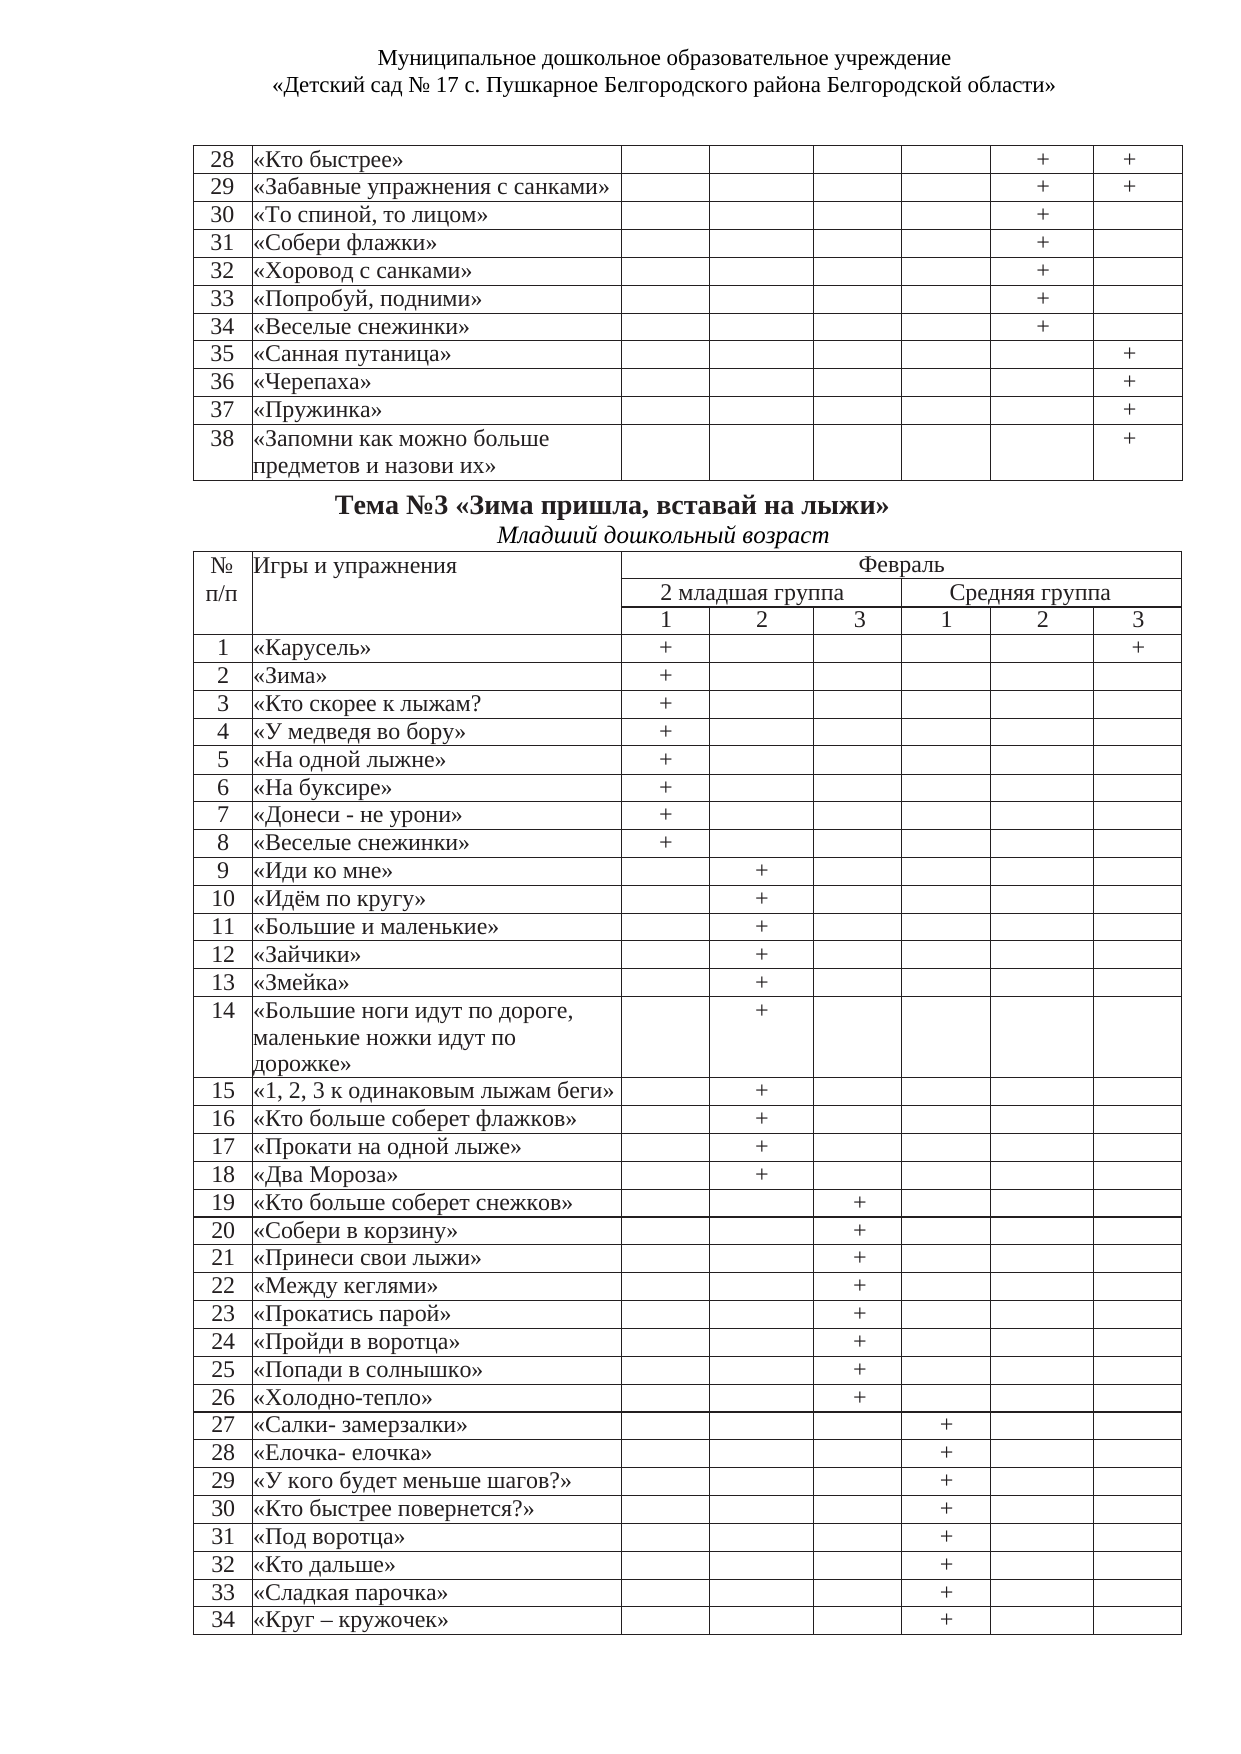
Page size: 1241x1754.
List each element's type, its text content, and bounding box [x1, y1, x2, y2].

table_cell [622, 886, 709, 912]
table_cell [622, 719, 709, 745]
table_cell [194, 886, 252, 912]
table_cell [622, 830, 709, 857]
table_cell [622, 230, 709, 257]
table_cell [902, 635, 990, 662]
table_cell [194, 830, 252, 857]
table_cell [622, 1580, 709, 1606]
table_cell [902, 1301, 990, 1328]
text Младший дошкольный возраст [177, 520, 1152, 549]
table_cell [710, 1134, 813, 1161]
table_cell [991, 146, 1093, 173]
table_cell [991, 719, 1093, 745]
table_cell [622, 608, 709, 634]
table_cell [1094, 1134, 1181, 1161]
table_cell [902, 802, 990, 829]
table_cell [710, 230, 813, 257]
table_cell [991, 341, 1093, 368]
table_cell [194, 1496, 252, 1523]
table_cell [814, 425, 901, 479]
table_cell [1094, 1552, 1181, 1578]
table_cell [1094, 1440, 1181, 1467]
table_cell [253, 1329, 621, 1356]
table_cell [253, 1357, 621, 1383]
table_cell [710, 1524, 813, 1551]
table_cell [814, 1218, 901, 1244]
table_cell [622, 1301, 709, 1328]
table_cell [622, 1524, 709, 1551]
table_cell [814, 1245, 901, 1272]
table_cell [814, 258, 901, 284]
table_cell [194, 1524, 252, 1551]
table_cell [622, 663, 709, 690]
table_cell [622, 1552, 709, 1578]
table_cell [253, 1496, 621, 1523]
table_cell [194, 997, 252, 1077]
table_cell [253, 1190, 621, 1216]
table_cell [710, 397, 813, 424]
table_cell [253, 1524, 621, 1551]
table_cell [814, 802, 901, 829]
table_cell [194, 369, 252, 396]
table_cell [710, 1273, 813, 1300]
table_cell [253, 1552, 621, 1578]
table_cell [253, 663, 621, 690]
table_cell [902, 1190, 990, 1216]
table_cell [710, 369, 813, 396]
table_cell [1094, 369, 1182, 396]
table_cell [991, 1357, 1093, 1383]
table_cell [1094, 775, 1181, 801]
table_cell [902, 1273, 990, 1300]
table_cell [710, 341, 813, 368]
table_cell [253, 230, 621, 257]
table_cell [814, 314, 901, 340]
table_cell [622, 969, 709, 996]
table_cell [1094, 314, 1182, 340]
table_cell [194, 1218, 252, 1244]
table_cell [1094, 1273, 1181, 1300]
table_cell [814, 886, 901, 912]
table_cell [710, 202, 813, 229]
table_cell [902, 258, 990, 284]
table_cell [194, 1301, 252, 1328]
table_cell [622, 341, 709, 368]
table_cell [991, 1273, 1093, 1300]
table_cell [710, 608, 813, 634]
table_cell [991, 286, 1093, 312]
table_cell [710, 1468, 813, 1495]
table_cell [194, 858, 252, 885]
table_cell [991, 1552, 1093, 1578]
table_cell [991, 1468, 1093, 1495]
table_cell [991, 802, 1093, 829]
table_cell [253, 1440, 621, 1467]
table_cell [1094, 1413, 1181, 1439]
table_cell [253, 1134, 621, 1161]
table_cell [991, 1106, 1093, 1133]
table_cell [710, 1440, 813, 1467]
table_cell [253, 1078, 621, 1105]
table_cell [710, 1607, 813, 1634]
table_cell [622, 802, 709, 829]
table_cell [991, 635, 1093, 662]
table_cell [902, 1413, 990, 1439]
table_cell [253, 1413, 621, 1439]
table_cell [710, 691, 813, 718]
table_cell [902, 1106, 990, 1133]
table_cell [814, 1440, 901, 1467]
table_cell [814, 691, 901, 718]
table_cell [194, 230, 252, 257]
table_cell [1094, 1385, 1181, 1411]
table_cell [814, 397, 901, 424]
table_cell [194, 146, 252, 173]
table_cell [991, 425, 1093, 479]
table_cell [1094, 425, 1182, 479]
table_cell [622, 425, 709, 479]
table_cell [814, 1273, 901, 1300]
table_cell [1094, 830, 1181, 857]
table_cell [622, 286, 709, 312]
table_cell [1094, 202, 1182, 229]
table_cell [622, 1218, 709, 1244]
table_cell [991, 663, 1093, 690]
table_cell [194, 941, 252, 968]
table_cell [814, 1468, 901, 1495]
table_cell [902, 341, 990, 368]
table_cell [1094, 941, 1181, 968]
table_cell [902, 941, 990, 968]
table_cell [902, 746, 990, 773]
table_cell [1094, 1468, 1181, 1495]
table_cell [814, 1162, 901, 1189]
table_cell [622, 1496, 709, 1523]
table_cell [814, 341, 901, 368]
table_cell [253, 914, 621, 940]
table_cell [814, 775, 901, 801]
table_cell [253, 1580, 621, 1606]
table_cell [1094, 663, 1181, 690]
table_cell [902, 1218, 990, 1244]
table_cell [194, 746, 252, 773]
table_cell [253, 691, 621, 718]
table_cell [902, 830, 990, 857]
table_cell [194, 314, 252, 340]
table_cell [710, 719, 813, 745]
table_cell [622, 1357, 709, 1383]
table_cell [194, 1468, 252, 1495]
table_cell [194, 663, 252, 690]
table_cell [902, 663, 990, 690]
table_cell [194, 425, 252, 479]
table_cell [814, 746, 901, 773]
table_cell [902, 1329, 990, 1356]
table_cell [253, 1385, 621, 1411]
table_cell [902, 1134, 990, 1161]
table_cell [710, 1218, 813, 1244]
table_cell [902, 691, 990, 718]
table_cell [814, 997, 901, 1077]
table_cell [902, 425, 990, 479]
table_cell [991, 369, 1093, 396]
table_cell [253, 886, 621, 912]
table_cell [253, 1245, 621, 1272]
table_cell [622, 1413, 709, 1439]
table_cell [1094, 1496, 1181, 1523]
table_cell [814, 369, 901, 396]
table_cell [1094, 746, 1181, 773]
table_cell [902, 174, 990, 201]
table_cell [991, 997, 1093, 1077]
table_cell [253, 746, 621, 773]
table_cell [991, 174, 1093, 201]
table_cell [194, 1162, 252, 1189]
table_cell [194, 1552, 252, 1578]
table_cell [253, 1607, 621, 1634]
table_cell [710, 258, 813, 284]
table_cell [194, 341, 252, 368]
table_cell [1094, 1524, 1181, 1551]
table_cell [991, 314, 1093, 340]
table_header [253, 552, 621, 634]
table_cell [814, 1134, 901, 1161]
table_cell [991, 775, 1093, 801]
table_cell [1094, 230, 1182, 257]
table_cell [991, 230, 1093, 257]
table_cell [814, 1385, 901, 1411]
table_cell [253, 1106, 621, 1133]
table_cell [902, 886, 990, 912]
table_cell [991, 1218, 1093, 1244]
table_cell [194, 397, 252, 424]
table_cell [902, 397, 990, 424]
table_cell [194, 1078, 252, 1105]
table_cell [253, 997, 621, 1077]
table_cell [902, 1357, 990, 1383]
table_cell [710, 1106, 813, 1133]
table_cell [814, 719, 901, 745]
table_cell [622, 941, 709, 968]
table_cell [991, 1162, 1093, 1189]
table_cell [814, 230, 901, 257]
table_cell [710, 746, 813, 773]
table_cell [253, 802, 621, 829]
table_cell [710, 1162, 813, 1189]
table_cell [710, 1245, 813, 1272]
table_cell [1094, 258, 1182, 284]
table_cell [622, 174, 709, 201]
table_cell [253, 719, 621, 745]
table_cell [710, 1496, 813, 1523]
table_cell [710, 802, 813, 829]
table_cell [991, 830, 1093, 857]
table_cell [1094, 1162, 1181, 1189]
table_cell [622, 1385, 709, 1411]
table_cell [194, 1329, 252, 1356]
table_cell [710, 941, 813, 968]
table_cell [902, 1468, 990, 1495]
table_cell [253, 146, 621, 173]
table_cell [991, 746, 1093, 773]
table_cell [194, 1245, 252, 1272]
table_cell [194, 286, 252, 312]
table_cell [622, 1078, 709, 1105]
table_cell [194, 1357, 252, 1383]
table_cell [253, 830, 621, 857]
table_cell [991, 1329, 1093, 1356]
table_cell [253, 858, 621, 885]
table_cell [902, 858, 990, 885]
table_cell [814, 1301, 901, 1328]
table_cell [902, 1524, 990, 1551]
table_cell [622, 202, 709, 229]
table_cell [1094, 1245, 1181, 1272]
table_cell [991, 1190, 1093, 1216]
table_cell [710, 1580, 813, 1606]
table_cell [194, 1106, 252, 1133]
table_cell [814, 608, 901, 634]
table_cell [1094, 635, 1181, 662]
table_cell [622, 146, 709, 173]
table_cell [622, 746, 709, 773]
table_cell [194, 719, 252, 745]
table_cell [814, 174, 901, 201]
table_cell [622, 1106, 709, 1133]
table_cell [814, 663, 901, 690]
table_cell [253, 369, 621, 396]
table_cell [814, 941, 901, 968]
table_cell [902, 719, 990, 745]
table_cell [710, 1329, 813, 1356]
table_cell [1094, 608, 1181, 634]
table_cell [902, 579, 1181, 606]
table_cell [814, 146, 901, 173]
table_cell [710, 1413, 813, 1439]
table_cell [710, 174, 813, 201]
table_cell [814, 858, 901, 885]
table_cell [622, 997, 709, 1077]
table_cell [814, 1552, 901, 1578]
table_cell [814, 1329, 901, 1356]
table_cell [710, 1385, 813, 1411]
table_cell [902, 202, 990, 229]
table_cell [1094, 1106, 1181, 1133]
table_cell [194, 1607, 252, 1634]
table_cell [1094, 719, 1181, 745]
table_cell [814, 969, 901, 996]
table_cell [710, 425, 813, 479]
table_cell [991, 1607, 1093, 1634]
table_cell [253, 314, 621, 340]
text Тема №3 «Зима пришла, вставай на лыжи» [177, 488, 1047, 520]
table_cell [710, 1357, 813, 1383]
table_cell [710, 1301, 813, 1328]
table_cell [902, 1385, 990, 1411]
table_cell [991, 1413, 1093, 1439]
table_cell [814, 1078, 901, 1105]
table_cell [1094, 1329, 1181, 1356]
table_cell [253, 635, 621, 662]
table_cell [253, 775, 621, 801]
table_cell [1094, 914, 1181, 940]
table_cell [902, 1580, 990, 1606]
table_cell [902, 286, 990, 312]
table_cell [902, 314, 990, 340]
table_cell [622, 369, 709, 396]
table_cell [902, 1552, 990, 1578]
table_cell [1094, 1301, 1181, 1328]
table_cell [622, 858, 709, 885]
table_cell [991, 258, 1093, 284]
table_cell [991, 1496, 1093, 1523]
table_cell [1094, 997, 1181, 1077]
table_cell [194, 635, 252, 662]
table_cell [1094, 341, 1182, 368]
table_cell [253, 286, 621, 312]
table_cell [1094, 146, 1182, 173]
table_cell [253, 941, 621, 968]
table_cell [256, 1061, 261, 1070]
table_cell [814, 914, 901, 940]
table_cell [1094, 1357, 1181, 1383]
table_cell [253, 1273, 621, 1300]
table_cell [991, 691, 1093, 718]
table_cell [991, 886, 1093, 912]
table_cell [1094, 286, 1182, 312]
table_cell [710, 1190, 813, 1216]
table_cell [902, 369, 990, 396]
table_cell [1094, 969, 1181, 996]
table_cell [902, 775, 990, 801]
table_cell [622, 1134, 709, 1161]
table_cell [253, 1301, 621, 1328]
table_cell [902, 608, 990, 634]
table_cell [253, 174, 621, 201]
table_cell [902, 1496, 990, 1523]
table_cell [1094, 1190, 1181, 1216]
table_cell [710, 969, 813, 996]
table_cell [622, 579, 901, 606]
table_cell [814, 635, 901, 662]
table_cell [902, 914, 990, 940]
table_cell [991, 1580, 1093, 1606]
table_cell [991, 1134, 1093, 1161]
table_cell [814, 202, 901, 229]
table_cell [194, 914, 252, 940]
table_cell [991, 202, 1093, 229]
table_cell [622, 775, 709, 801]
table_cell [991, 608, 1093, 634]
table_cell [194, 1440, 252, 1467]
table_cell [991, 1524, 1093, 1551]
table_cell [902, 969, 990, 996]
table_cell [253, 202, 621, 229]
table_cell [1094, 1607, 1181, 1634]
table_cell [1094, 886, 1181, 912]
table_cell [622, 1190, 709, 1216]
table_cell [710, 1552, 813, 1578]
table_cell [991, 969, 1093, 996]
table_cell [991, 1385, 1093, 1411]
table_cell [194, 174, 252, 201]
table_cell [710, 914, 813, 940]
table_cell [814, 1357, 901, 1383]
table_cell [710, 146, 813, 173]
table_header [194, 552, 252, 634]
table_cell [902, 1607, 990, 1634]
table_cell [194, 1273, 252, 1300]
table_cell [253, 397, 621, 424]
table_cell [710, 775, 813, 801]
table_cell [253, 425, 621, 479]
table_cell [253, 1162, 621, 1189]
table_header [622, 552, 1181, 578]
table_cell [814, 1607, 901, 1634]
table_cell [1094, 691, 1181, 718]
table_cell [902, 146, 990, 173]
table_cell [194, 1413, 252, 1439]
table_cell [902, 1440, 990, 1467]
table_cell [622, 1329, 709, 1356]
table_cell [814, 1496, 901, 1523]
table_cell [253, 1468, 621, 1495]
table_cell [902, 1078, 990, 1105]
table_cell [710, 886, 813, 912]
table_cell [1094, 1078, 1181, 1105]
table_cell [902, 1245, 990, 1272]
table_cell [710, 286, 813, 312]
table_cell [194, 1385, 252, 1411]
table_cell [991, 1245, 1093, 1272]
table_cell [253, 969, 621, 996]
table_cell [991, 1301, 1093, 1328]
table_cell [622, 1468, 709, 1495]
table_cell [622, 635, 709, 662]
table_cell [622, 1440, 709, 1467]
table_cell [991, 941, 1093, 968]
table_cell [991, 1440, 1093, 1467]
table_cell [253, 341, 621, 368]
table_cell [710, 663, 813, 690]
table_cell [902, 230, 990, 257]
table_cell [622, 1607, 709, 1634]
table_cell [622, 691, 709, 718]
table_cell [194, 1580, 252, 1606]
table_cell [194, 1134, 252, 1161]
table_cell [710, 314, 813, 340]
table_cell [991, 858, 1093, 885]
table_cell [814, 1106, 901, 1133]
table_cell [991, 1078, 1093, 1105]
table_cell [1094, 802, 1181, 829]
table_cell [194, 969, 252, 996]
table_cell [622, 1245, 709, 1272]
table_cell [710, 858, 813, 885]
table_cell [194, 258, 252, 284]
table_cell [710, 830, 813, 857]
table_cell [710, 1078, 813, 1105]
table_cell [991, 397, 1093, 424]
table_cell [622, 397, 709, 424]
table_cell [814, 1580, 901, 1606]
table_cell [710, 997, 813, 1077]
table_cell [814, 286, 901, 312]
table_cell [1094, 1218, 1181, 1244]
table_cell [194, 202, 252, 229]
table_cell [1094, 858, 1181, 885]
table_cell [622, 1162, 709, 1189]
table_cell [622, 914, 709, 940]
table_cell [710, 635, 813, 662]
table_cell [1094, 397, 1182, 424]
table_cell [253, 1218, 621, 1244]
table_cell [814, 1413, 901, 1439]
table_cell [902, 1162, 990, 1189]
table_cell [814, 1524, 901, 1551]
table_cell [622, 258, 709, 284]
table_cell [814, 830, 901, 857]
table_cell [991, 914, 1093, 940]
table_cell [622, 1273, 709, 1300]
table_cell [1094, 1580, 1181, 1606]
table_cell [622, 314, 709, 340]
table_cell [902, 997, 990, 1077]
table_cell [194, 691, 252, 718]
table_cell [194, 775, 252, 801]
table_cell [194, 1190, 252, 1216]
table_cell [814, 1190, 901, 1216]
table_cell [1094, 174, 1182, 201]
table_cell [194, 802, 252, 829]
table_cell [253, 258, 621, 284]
